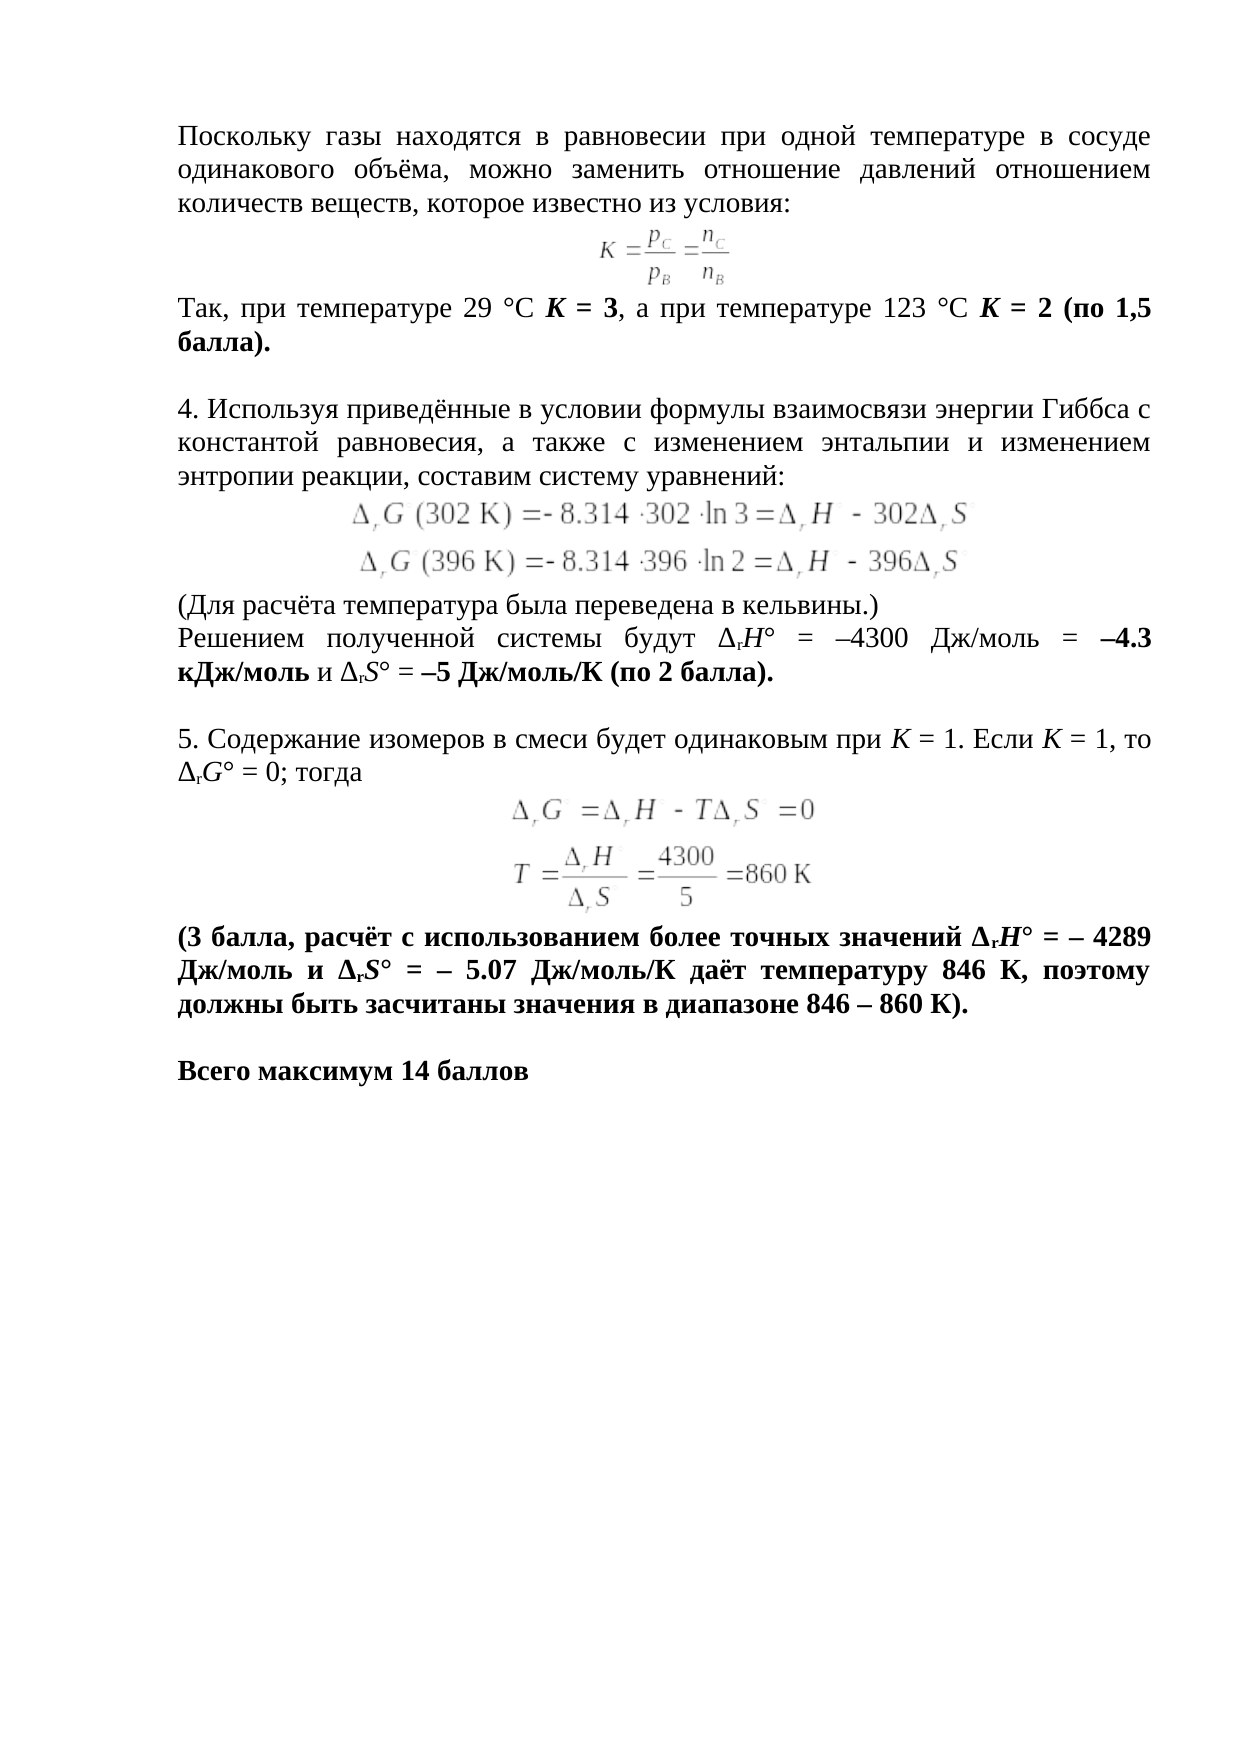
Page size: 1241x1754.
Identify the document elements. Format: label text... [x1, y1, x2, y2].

text 5. Содержание изомеров в смеси будет одинаковым при K = 1. Если K = 1, то ΔrG° = 0; тогда [177, 721, 1152, 788]
text Решением полученной системы будут ΔrH° = –4300 Дж/моль = –4.3 кДж/моль и ΔrS° = –5 Дж/моль/К (по 2 балла). [177, 620, 1152, 687]
text Поскольку газы находятся в равновесии при одной температуре в сосуде одинакового объёма, можно заменить отношение давлений отношением количеств веществ, которое известно из условия: [177, 118, 1152, 219]
text Так, при температуре 29 °С K = 3, а при температуре 123 °С K = 2 (по 1,5 балла). [177, 290, 1152, 357]
text (Для расчёта температура была переведена в кельвины.) [177, 587, 1152, 620]
text Всего максимум 14 баллов [177, 1053, 1152, 1087]
text 4. Используя приведённые в условии формулы взаимосвязи энергии Гиббса с константой равновесия, а также с изменением энтальпии и изменением энтропии реакции, составим систему уравнений: [177, 391, 1152, 492]
text (3 балла, расчёт с использованием более точных значений ΔrH° = – 4289 Дж/моль и ΔrS° = – 5.07 Дж/моль/К даёт температуру 846 К, поэтому должны быть засчитаны значения в диапазоне 846 – 860 К). [177, 919, 1152, 1019]
